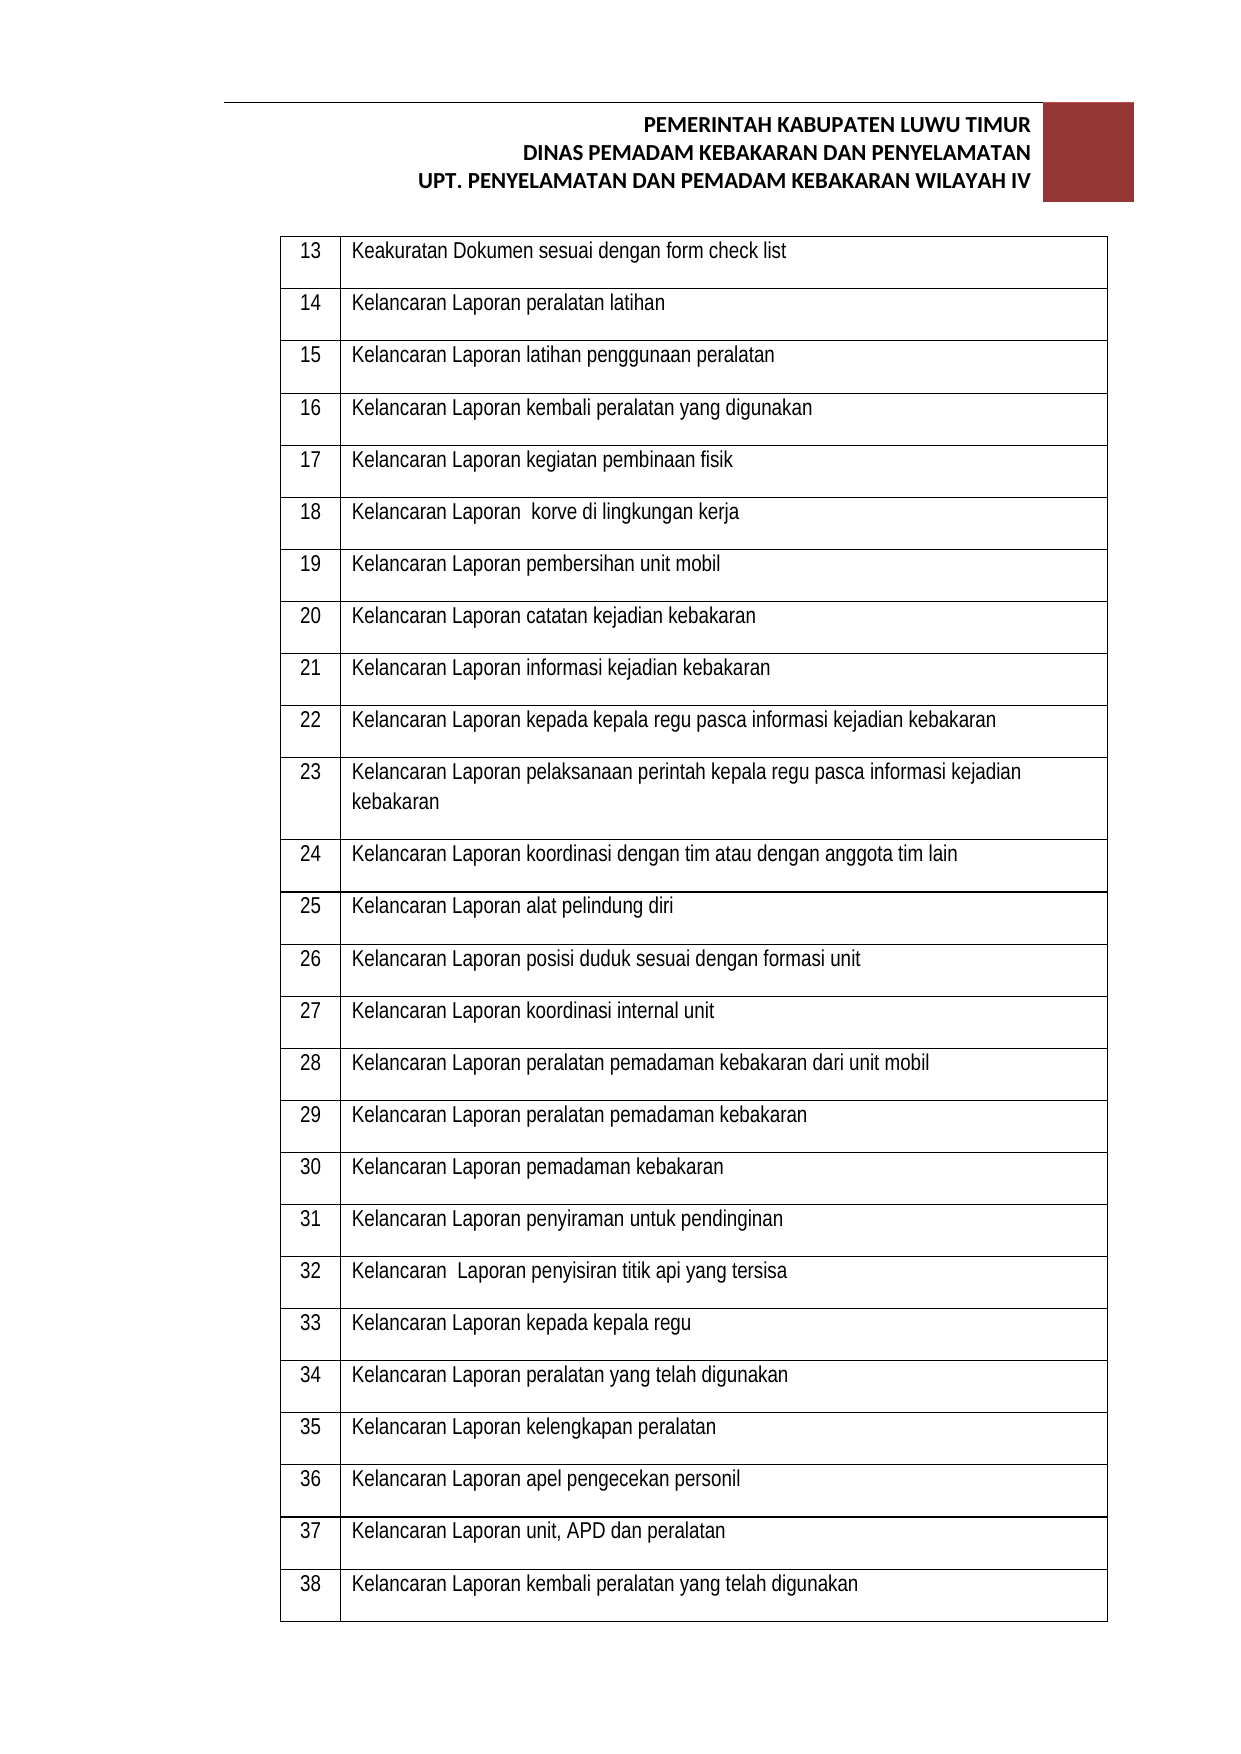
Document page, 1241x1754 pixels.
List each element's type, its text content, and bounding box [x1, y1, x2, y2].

table_cell Kelancaran Laporan peralatan pemadaman kebakaran dari unit mobil [341, 1049, 1107, 1100]
table_cell 19 [281, 550, 340, 601]
table_cell 37 [281, 1518, 340, 1568]
table_cell Kelancaran Laporan penyiraman untuk pendinginan [341, 1205, 1107, 1256]
table_cell Kelancaran Laporan unit, APD dan peralatan [341, 1518, 1107, 1568]
table_cell Kelancaran Laporan kelengkapan peralatan [341, 1413, 1107, 1464]
table_cell 20 [281, 602, 340, 653]
table_cell Kelancaran Laporan koordinasi dengan tim atau dengan anggota tim lain [341, 840, 1107, 891]
table_cell 23 [281, 758, 340, 839]
table_cell Kelancaran Laporan penyisiran titik api yang tersisa [341, 1257, 1107, 1308]
table_cell Kelancaran Laporan posisi duduk sesuai dengan formasi unit [341, 945, 1107, 996]
table_cell 29 [281, 1101, 340, 1152]
table_cell Kelancaran Laporan kembali peralatan yang telah digunakan [341, 1570, 1107, 1621]
table_cell 21 [281, 654, 340, 705]
table_cell Kelancaran Laporan informasi kejadian kebakaran [341, 654, 1107, 705]
table_cell 26 [281, 945, 340, 996]
table_cell 38 [281, 1570, 340, 1621]
table_cell 33 [281, 1309, 340, 1360]
table_cell Keakuratan Dokumen sesuai dengan form check list [341, 237, 1107, 288]
table_cell 16 [281, 394, 340, 444]
table_cell 14 [281, 289, 340, 340]
table_cell 15 [281, 341, 340, 392]
table_cell Kelancaran Laporan kembali peralatan yang digunakan [341, 394, 1107, 444]
table_cell 28 [281, 1049, 340, 1100]
table_cell Kelancaran Laporan peralatan latihan [341, 289, 1107, 340]
table_cell 27 [281, 997, 340, 1048]
table_cell Kelancaran Laporan peralatan pemadaman kebakaran [341, 1101, 1107, 1152]
table_cell 17 [281, 446, 340, 497]
table_cell Kelancaran Laporan pembersihan unit mobil [341, 550, 1107, 601]
table_cell Kelancaran Laporan pemadaman kebakaran [341, 1153, 1107, 1204]
table_cell 31 [281, 1205, 340, 1256]
table_cell 25 [281, 893, 340, 943]
table_cell 18 [281, 498, 340, 549]
table_cell 35 [281, 1413, 340, 1464]
table_cell 24 [281, 840, 340, 891]
table_cell Kelancaran Laporan korve di lingkungan kerja [341, 498, 1107, 549]
table_cell Kelancaran Laporan kepada kepala regu [341, 1309, 1107, 1360]
table_cell 32 [281, 1257, 340, 1308]
table_cell 13 [281, 237, 340, 288]
table_cell Kelancaran Laporan peralatan yang telah digunakan [341, 1361, 1107, 1412]
table_cell 22 [281, 706, 340, 757]
table_cell 36 [281, 1465, 340, 1516]
table_cell Kelancaran Laporan pelaksanaan perintah kepala regu pasca informasi kejadian kebakaran [341, 758, 1107, 839]
table_cell Kelancaran Laporan koordinasi internal unit [341, 997, 1107, 1048]
table_cell Kelancaran Laporan apel pengecekan personil [341, 1465, 1107, 1516]
table_cell Kelancaran Laporan kegiatan pembinaan fisik [341, 446, 1107, 497]
table_cell 34 [281, 1361, 340, 1412]
table_cell Kelancaran Laporan catatan kejadian kebakaran [341, 602, 1107, 653]
table_cell Kelancaran Laporan alat pelindung diri [341, 893, 1107, 943]
table_cell Kelancaran Laporan latihan penggunaan peralatan [341, 341, 1107, 392]
table_cell 30 [281, 1153, 340, 1204]
table_cell Kelancaran Laporan kepada kepala regu pasca informasi kejadian kebakaran [341, 706, 1107, 757]
